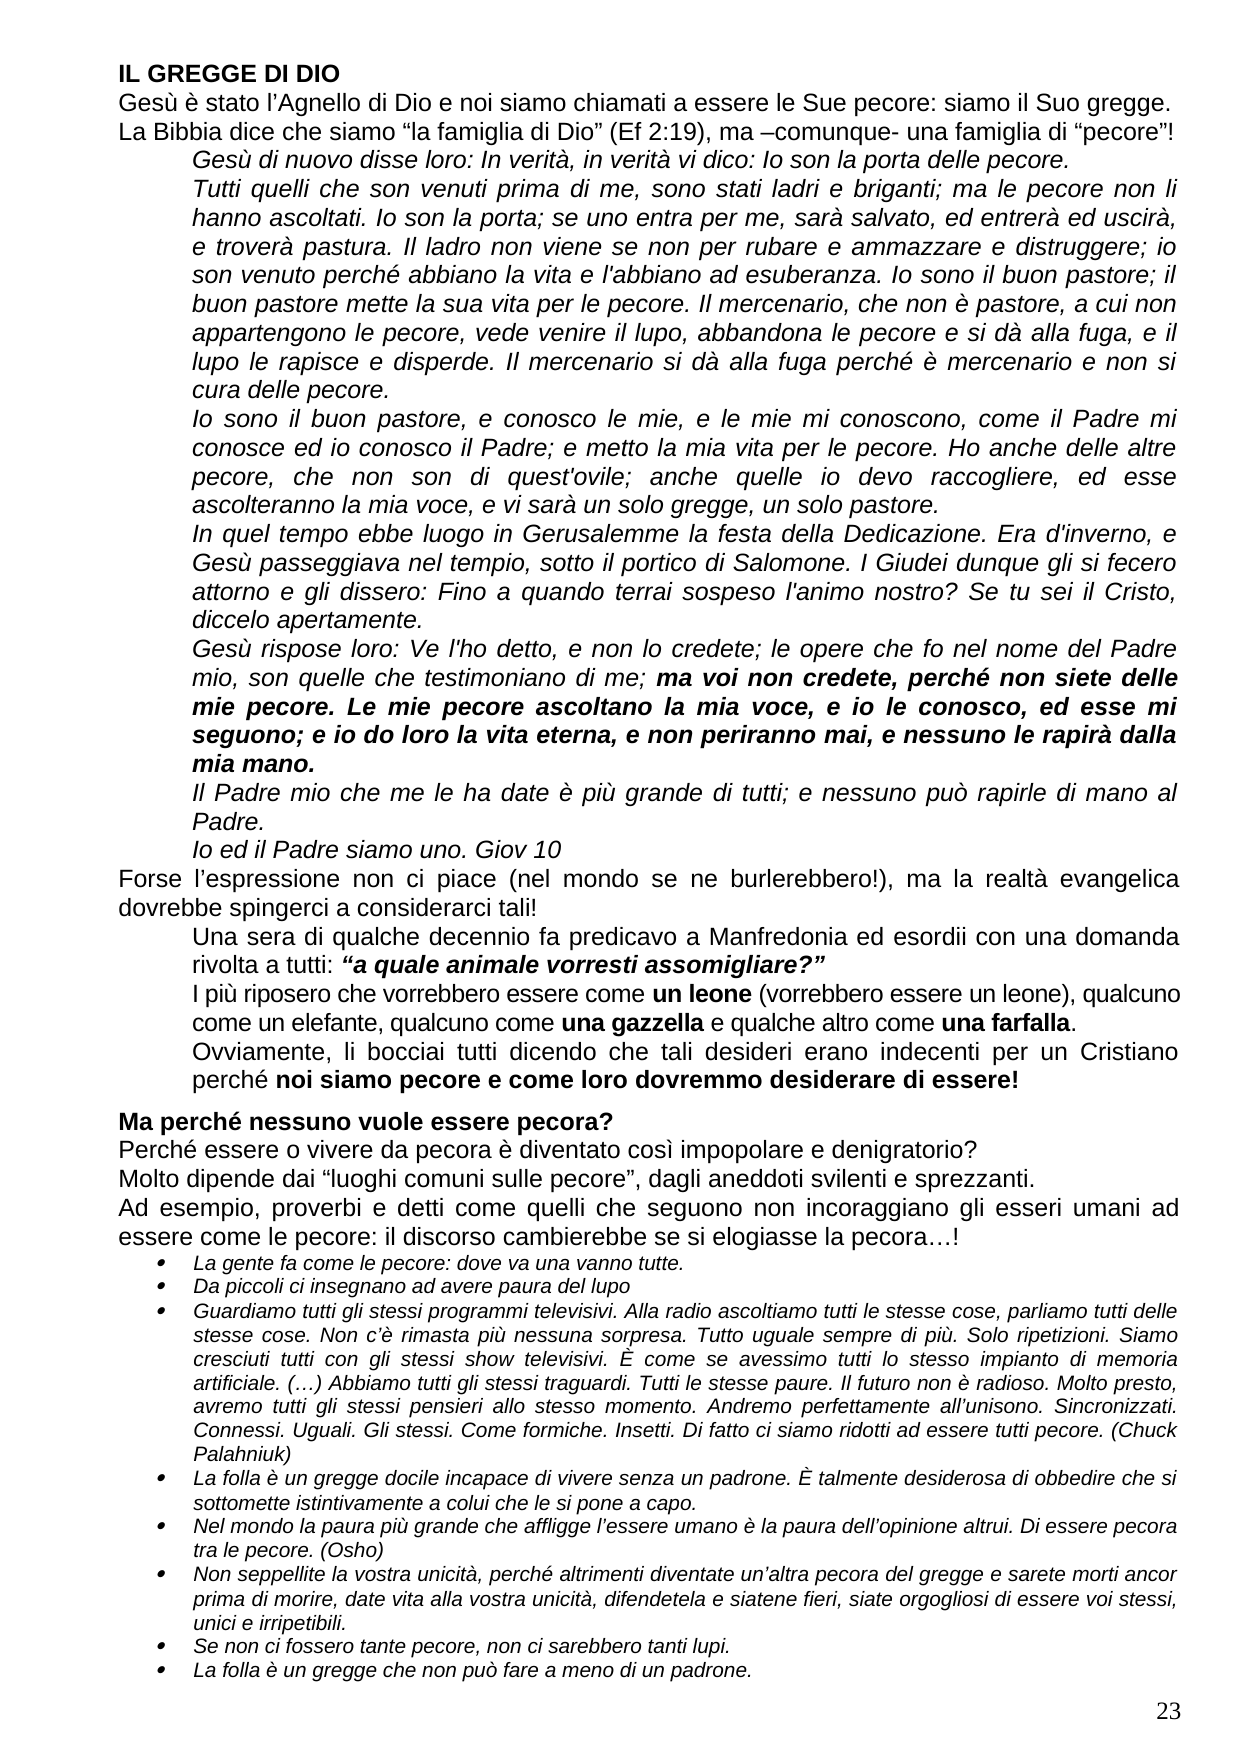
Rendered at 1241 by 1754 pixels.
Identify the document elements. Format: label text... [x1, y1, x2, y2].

text I più riposero che vorrebbero essere come un leone (vorrebbero essere un leone), qualcuno come un elefante, qualcuno come una gazzella e qualche altro come una farfalla. [192, 979, 1181, 1037]
list Guardiamo tutti gli stessi programmi televisivi. Alla radio ascoltiamo tutti le stesse cose, parliamo tutti delle stesse cose. Non c’è rimasta più nessuna sorpresa. Tutto uguale sempre di più. Solo ripetizioni. Siamo cresciuti tutti con gli stessi show televisivi. È come se avessimo tutti lo stesso impianto di memoria artificiale. (…) Abbiamo tutti gli stessi traguardi. Tutti le stesse paure. Il futuro non è radioso. Molto presto, avremo tutti gli stessi pensieri allo stesso momento. Andremo perfettamente all’unisono. Sincronizzati. Connessi. Uguali. Gli stessi. Come formiche. Insetti. Di fatto ci siamo ridotti ad essere tutti pecore. (Chuck Palahniuk) [156, 1298, 1181, 1466]
text Ovviamente, li bocciai tutti dicendo che tali desideri erano indecenti per un Cristiano perché noi siamo pecore e come loro dovremmo desiderare di essere! [192, 1037, 1181, 1094]
text IL GREGGE DI DIO [118, 59, 1181, 88]
list La folla è un gregge docile incapace di vivere senza un padrone. È talmente desiderosa di obbedire che si sottomette istintivamente a colui che le si pone a capo. [156, 1466, 1181, 1514]
text Gesù è stato l’Agnello di Dio e noi siamo chiamati a essere le Sue pecore: siamo il Suo gregge. [118, 88, 1181, 117]
text Forse l’espressione non ci piace (nel mondo se ne burlerebbero!), ma la realtà evangelica dovrebbe spingerci a considerarci tali! [118, 864, 1181, 922]
text La Bibbia dice che siamo “la famiglia di Dio” (Ef 2:19), ma –comunque- una famiglia di “pecore”! [118, 117, 1181, 145]
text In quel tempo ebbe luogo in Gerusalemme la festa della Dedicazione. Era d'inverno, e Gesù passeggiava nel tempio, sotto il portico di Salomone. I Giudei dunque gli si fecero attorno e gli dissero: Fino a quando terrai sospeso l'animo nostro? Se tu sei il Cristo, diccelo apertamente. [192, 519, 1181, 634]
list Non seppellite la vostra unicità, perché altrimenti diventate un’altra pecora del gregge e sarete morti ancor prima di morire, date vita alla vostra unicità, difendetela e siatene fieri, siate orgogliosi di essere voi stessi, unici e irripetibili. [156, 1562, 1181, 1634]
text Molto dipende dai “luoghi comuni sulle pecore”, dagli aneddoti svilenti e sprezzanti. [118, 1164, 1181, 1193]
list La folla è un gregge che non può fare a meno di un padrone. [156, 1658, 1181, 1682]
list Nel mondo la paura più grande che affligge l’essere umano è la paura dell’opinione altrui. Di essere pecora tra le pecore. (Osho) [156, 1514, 1181, 1562]
text Il Padre mio che me le ha date è più grande di tutti; e nessuno può rapirle di mano al Padre. [192, 778, 1181, 835]
text Perché essere o vivere da pecora è diventato così impopolare e denigratorio? [118, 1135, 1181, 1164]
list Se non ci fossero tante pecore, non ci sarebbero tanti lupi. [156, 1634, 1181, 1658]
text Ad esempio, proverbi e detti come quelli che seguono non incoraggiano gli esseri umani ad essere come le pecore: il discorso cambierebbe se si elogiasse la pecora…! [118, 1193, 1181, 1250]
text Io sono il buon pastore, e conosco le mie, e le mie mi conoscono, come il Padre mi conosce ed io conosco il Padre; e metto la mia vita per le pecore. Ho anche delle altre pecore, che non son di quest'ovile; anche quelle io devo raccogliere, ed esse ascolteranno la mia voce, e vi sarà un solo gregge, un solo pastore. [192, 404, 1181, 519]
text Tutti quelli che son venuti prima di me, sono stati ladri e briganti; ma le pecore non li hanno ascoltati. Io son la porta; se uno entra per me, sarà salvato, ed entrerà ed uscirà, e troverà pastura. Il ladro non viene se non per rubare e ammazzare e distruggere; io son venuto perché abbiano la vita e l'abbiano ad esuberanza. Io sono il buon pastore; il buon pastore mette la sua vita per le pecore. Il mercenario, che non è pastore, a cui non appartengono le pecore, vede venire il lupo, abbandona le pecore e si dà alla fuga, e il lupo le rapisce e disperde. Il mercenario si dà alla fuga perché è mercenario e non si cura delle pecore. [192, 174, 1181, 404]
text Una sera di qualche decennio fa predicavo a Manfredonia ed esordii con una domanda rivolta a tutti: “a quale animale vorresti assomigliare?” [192, 922, 1181, 979]
list La gente fa come le pecore: dove va una vanno tutte. [156, 1250, 1181, 1274]
text Ma perché nessuno vuole essere pecora? [118, 1107, 1181, 1135]
text Gesù di nuovo disse loro: In verità, in verità vi dico: Io son la porta delle pecore. [192, 145, 1181, 174]
list Da piccoli ci insegnano ad avere paura del lupo [156, 1274, 1181, 1298]
text Io ed il Padre siamo uno. Giov 10 [192, 835, 1181, 864]
text Gesù rispose loro: Ve l'ho detto, e non lo credete; le opere che fo nel nome del Padre mio, son quelle che testimoniano di me; ma voi non credete, perché non siete delle mie pecore. Le mie pecore ascoltano la mia voce, e io le conosco, ed esse mi seguono; e io do loro la vita eterna, e non periranno mai, e nessuno le rapirà dalla mia mano. [192, 634, 1181, 778]
